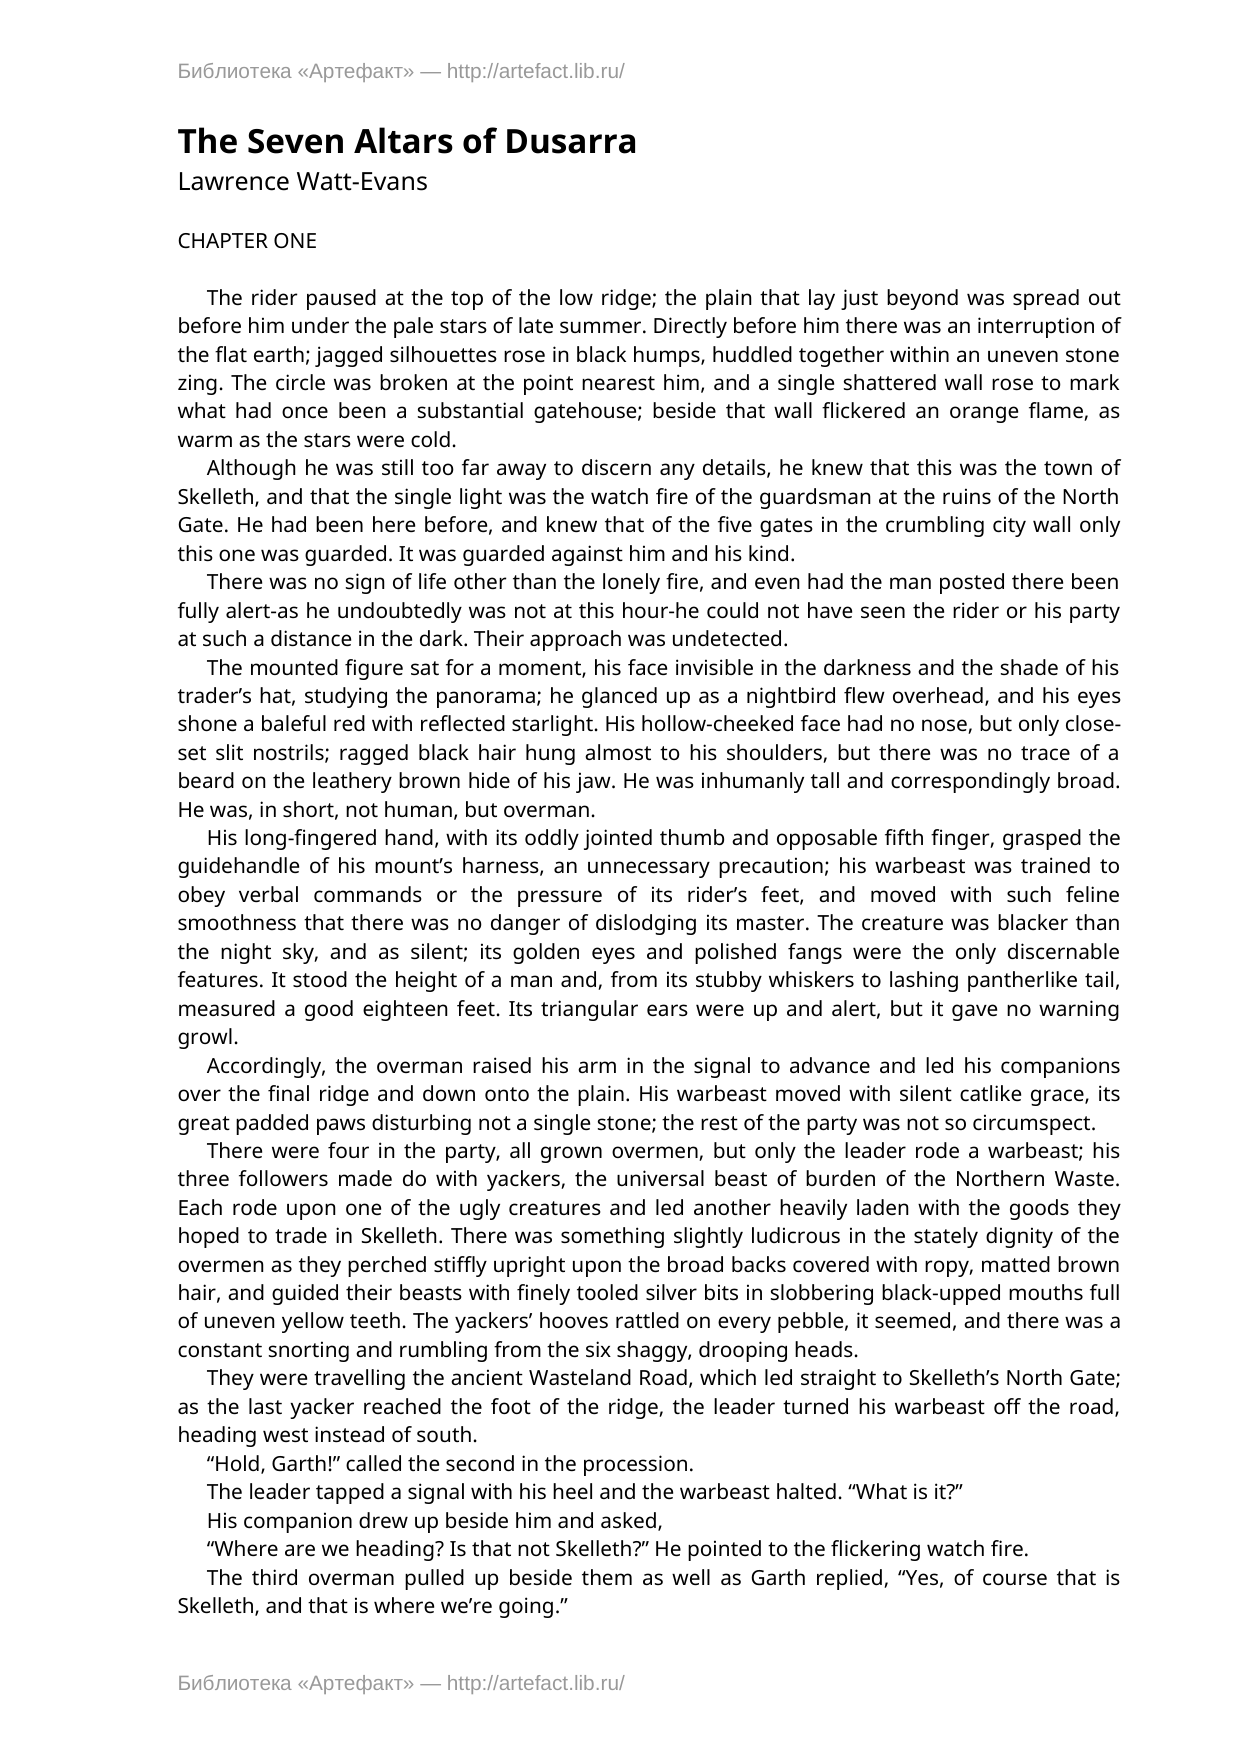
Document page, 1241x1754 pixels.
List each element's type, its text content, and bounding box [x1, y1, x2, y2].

text Although he was still too far away to discern any details, he knew that this was the town of Skelleth, and that the single light was the watch fire of the guardsman at the ruins of the North Gate. He had been here before, and knew that of the five gates in the crumbling city wall only this one was guarded. It was guarded against him and his kind. [177, 453, 1122, 567]
text Accordingly, the overman raised his arm in the signal to advance and led his companions over the final ridge and down onto the plain. His warbeast moved with silent catlike grace, its great padded paws disturbing not a single stone; the rest of the party was not so circumspect. [177, 1051, 1122, 1136]
subtitle Lawrence Watt-Evans [177, 163, 1122, 198]
text The leader tapped a signal with his heel and the warbeast halted. “What is it?” [177, 1477, 1122, 1506]
text The rider paused at the top of the low ridge; the plain that lay just beyond was spread out before him under the pale stars of late summer. Directly before him there was an interruption of the flat earth; jagged silhouettes rose in black humps, huddled together within an uneven stone zing. The circle was broken at the point nearest him, and a single shattered wall rose to mark what had once been a substantial gatehouse; beside that wall flickered an orange flame, as warm as the stars were cold. [177, 283, 1122, 453]
text “Where are we heading? Is that not Skelleth?” He pointed to the flickering watch fire. [177, 1534, 1122, 1563]
text They were travelling the ancient Wasteland Road, which led straight to Skelleth’s North Gate; as the last yacker reached the foot of the ridge, the leader turned his warbeast off the road, heading west instead of south. [177, 1363, 1122, 1449]
subtitle The Seven Altars of Dusarra [177, 118, 1122, 163]
text There was no sign of life other than the lonely fire, and even had the man posted there been fully alert-as he undoubtedly was not at this hour-he could not have seen the rider or his party at such a distance in the dark. Their approach was undetected. [177, 567, 1122, 653]
text The mounted figure sat for a moment, his face invisible in the darkness and the shade of his trader’s hat, studying the panorama; he glanced up as a nightbird flew overhead, and his eyes shone a baleful red with reflected starlight. His hollow-cheeked face had no nose, but only close-set slit nostrils; ragged black hair hung almost to his shoulders, but there was no trace of a beard on the leathery brown hide of his jaw. He was inhumanly tall and correspondingly broad. He was, in short, not human, but overman. [177, 653, 1122, 823]
text His long-fingered hand, with its oddly jointed thumb and opposable fifth finger, grasped the guidehandle of his mount’s harness, an unnecessary precaution; his warbeast was trained to obey verbal commands or the pressure of its rider’s feet, and moved with such feline smoothness that there was no danger of dislodging its master. The creature was blacker than the night sky, and as silent; its golden eyes and polished fangs were the only discernable features. It stood the height of a man and, from its stubby whiskers to lashing pantherlike tail, measured a good eighteen feet. Its triangular ears were up and alert, but it gave no warning growl. [177, 823, 1122, 1051]
text The third overman pulled up beside them as well as Garth replied, “Yes, of course that is Skelleth, and that is where we’re going.” [177, 1563, 1122, 1619]
text “Hold, Garth!” called the second in the procession. [177, 1449, 1122, 1477]
text His companion drew up beside him and asked, [177, 1506, 1122, 1534]
subtitle CHAPTER ONE [177, 226, 1122, 254]
text There were four in the party, all grown overmen, but only the leader rode a warbeast; his three followers made do with yackers, the universal beast of burden of the Northern Waste. Each rode upon one of the ugly creatures and led another heavily laden with the goods they hoped to trade in Skelleth. There was something slightly ludicrous in the stately dignity of the overmen as they perched stiffly upright upon the broad backs covered with ropy, matted brown hair, and guided their beasts with finely tooled silver bits in slobbering black-upped mouths full of uneven yellow teeth. The yackers’ hooves rattled on every pebble, it seemed, and there was a constant snorting and rumbling from the six shaggy, drooping heads. [177, 1136, 1122, 1363]
